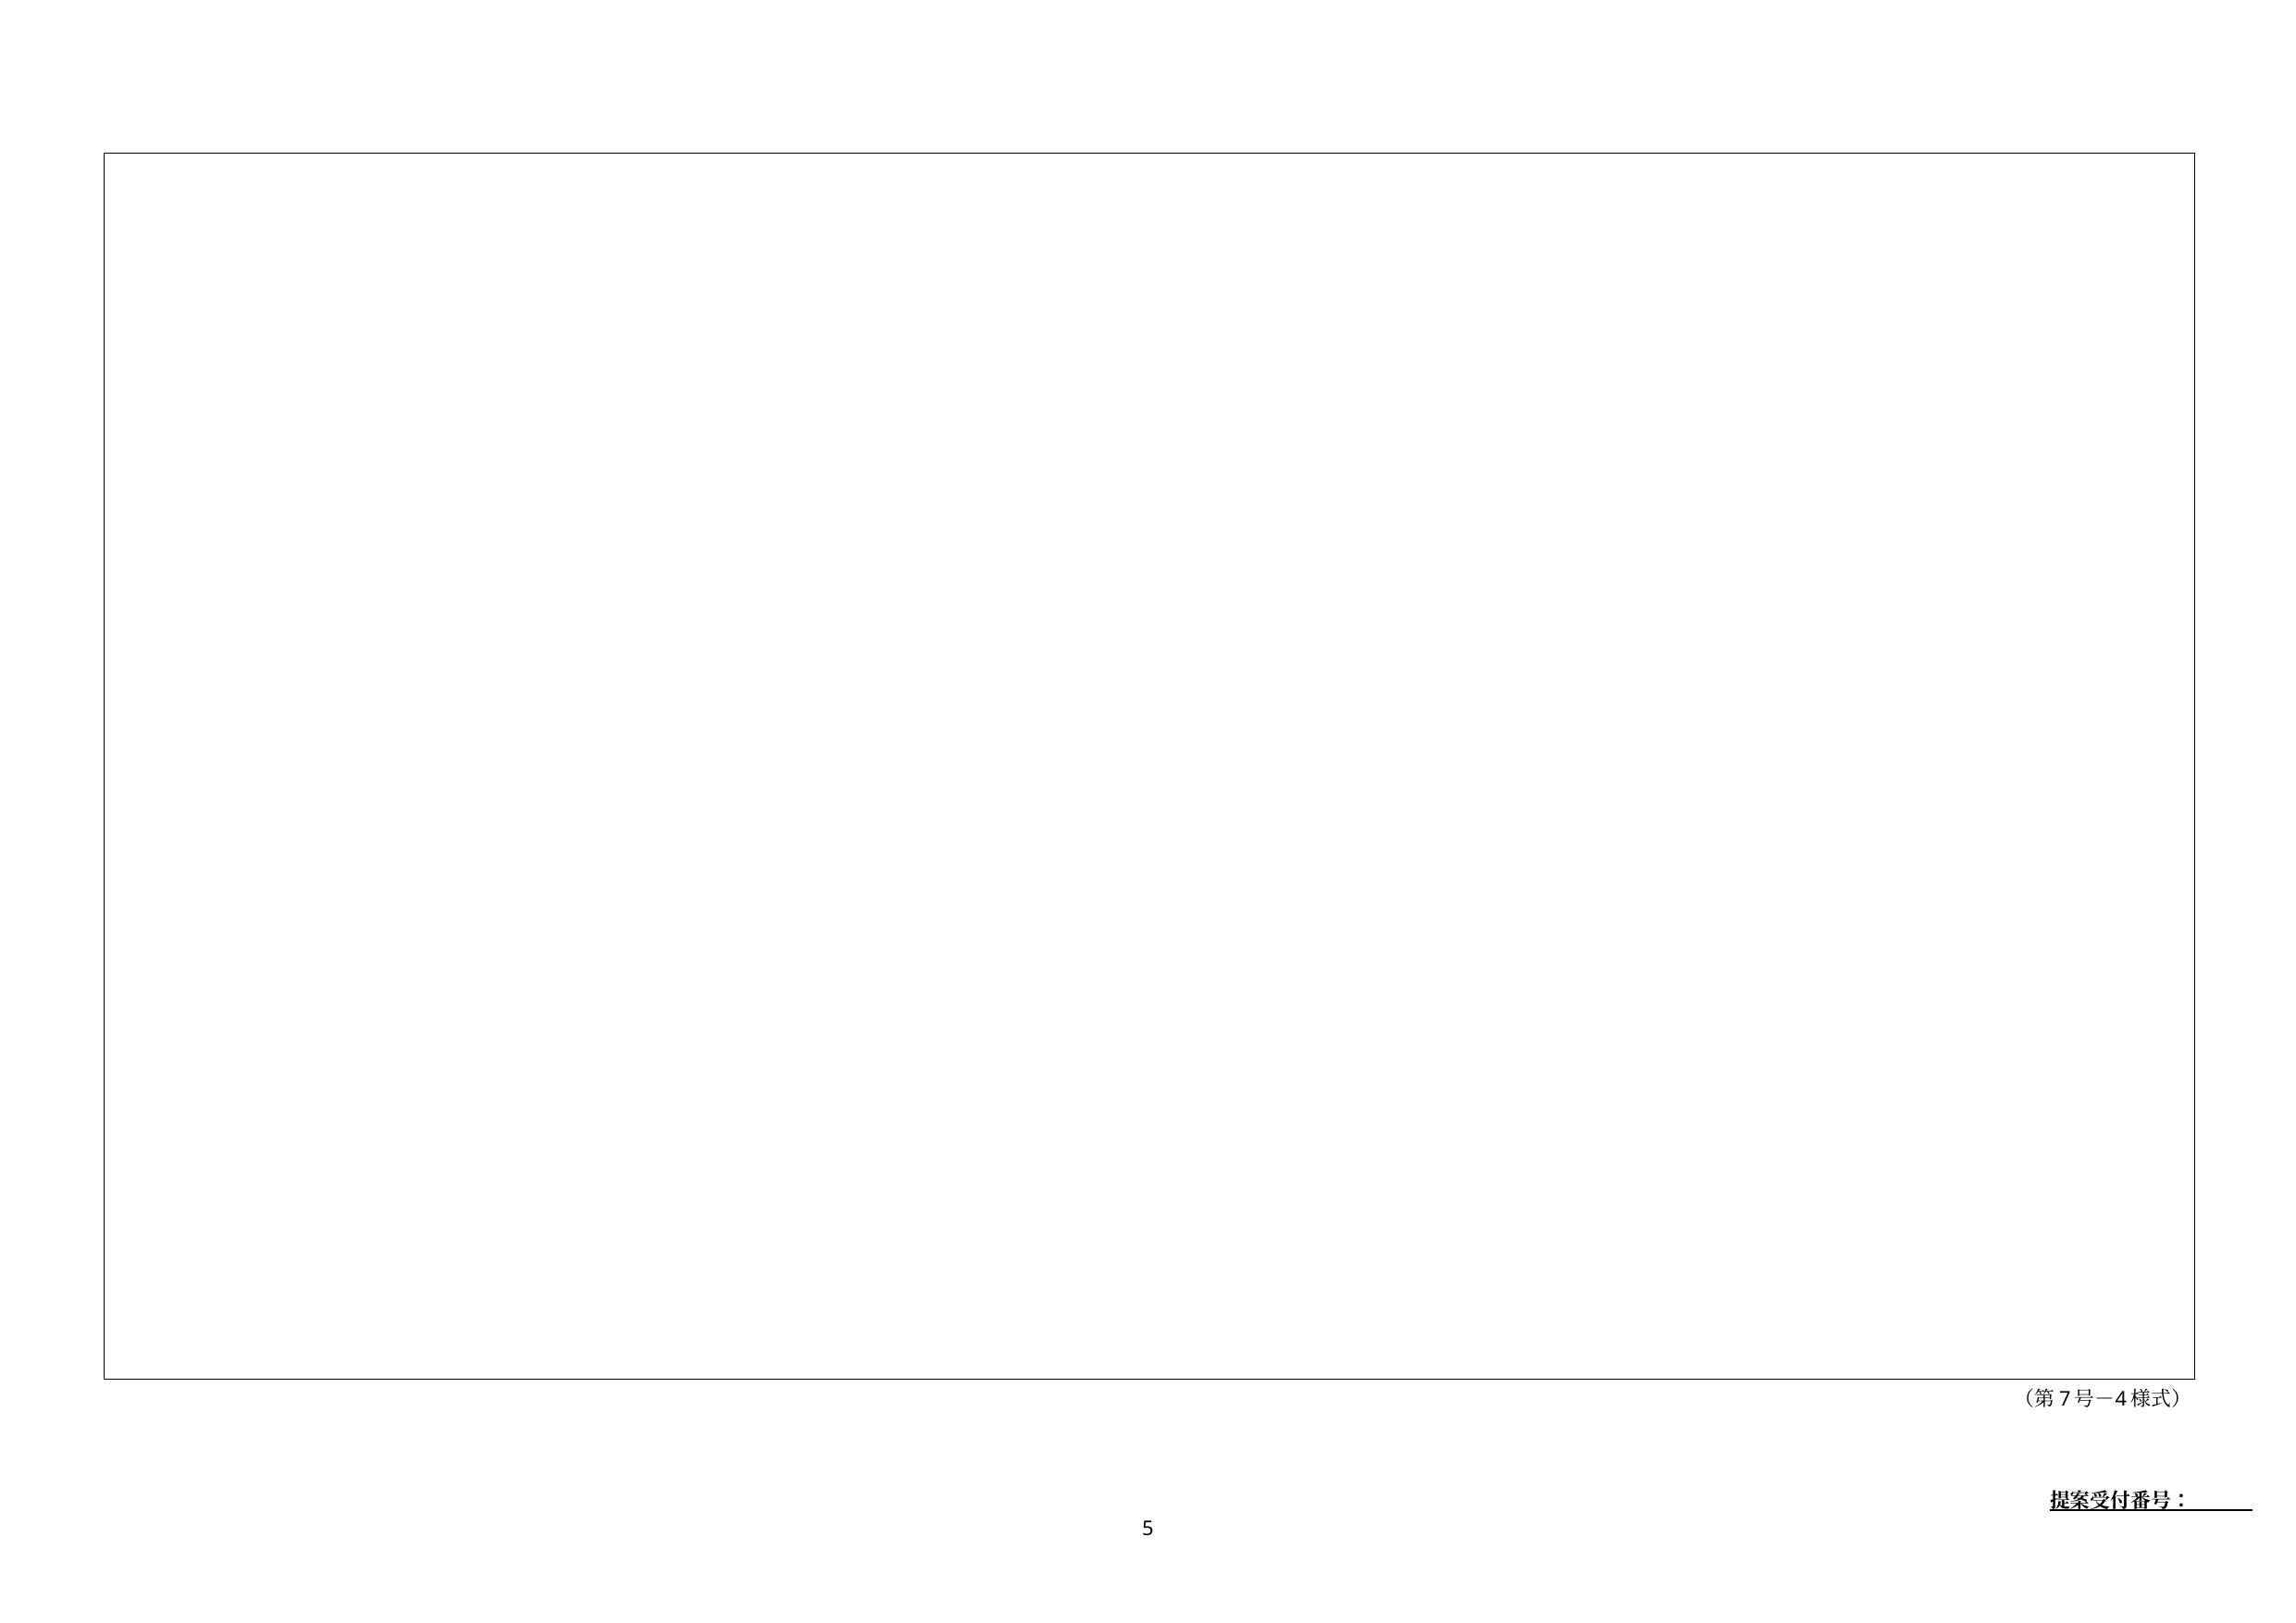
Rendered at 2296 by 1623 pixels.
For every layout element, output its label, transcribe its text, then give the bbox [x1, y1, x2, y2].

text （第7号－4様式） [104, 1380, 2191, 1414]
table_cell [105, 154, 2194, 1379]
